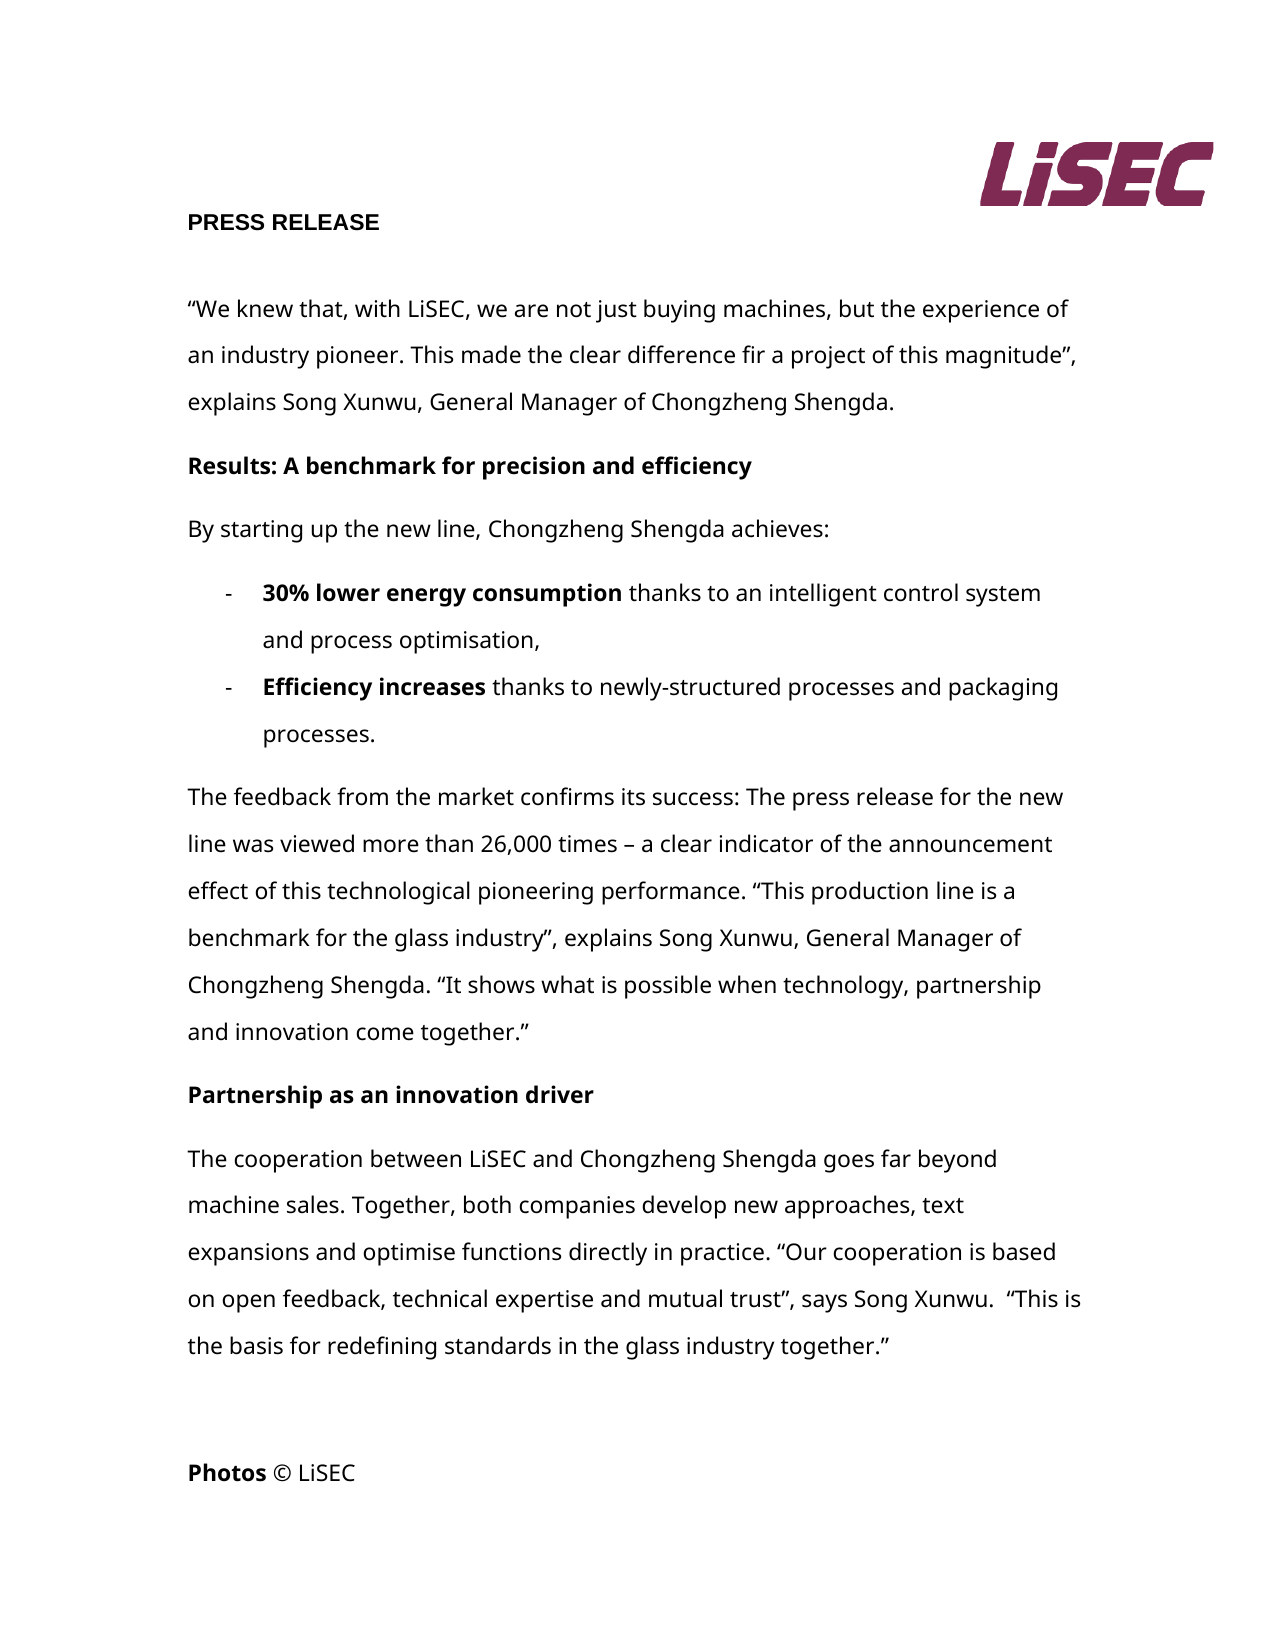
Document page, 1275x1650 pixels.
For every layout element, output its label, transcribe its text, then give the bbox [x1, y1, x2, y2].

list Efficiency increases thanks to newly-structured processes and packaging processes. [225, 671, 1087, 749]
text By starting up the new line, Chongzheng Shengda achieves: [187, 513, 1087, 544]
text The cooperation between LiSEC and Chongzheng Shengda goes far beyond machine sales. Together, both companies develop new approaches, text expansions and optimise functions directly in practice. “Our cooperation is based on open feedback, technical expertise and mutual trust”, says Song Xunwu. “This is the basis for redefining standards in the glass industry together.” [187, 1142, 1087, 1361]
text Photos © LiSEC [187, 1457, 1087, 1488]
picture [978, 142, 1213, 205]
text The feedback from the market confirms its success: The press release for the new line was viewed more than 26,000 times – a clear indicator of the announcement effect of this technological pioneering performance. “This production line is a benchmark for the glass industry”, explains Song Xunwu, General Manager of Chongzheng Shengda. “It shows what is possible when technology, partnership and innovation come together.” [187, 781, 1087, 1047]
text “We knew that, with LiSEC, we are not just buying machines, but the experience of an industry pioneer. This made the clear difference fir a project of this magnitude”, explains Song Xunwu, General Manager of Chongzheng Shengda. [187, 292, 1087, 417]
list 30% lower energy consumption thanks to an intelligent control system and process optimisation, [225, 577, 1087, 655]
text Results: A benchmark for precision and efficiency [187, 450, 1087, 481]
text Partnership as an innovation driver [187, 1079, 1087, 1110]
